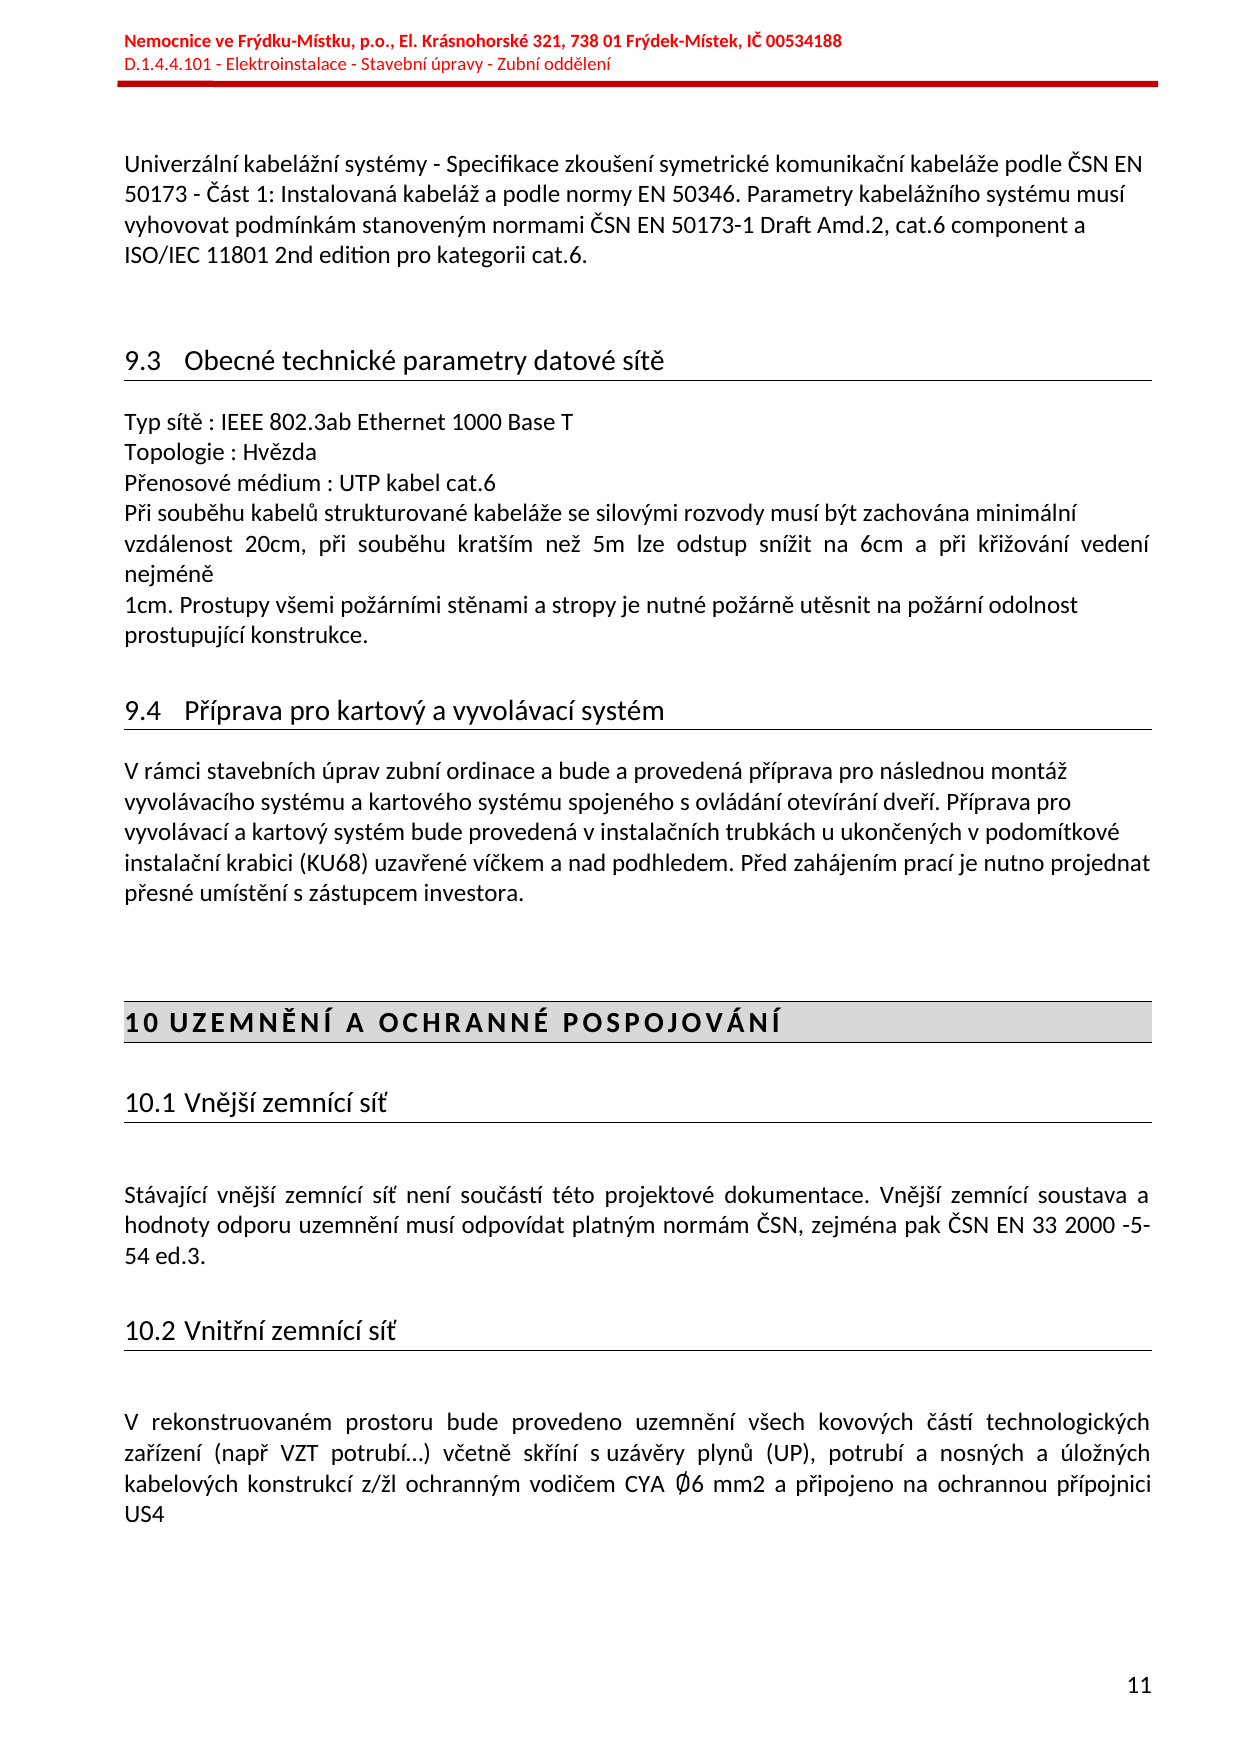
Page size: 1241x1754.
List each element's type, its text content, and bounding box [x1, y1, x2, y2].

text 50173 - Část 1: Instalovaná kabeláž a podle normy EN 50346. Parametry kabelážního systému musí [124, 178, 1152, 209]
text Stávající vnější zemnící síť není součástí této projektové dokumentace. Vnější zemnící soustava a hodnoty odporu uzemnění musí odpovídat platným normám ČSN, zejména pak ČSN EN 33 2000 -5-54 ed.3. [124, 1179, 1152, 1270]
subtitle Vnitřní zemnící síť [124, 1312, 1152, 1350]
text vyhovovat podmínkám stanoveným normami ČSN EN 50173-1 Draft Amd.2, cat.6 component a [124, 209, 1152, 239]
text Typ sítě : IEEE 802.3ab Ethernet 1000 Base T [124, 406, 1152, 436]
text instalační krabici (KU68) uzavřené víčkem a nad podhledem. Před zahájením prací je nutno projednat přesné umístění s zástupcem investora. [124, 847, 1152, 908]
subtitle UZEMNĚNÍ A OCHRANNÉ POSPOJOVÁNÍ [124, 1002, 1152, 1042]
text Univerzální kabelážní systémy - Specifikace zkoušení symetrické komunikační kabeláže podle ČSN EN [124, 148, 1152, 178]
text ISO/IEC 11801 2nd edition pro kategorii cat.6. [124, 239, 1152, 270]
text prostupující konstrukce. [124, 619, 1152, 650]
text vzdálenost 20cm, při souběhu kratším než 5m lze odstup snížit na 6cm a při křižování vedení nejméně [124, 528, 1152, 589]
text Při souběhu kabelů strukturované kabeláže se silovými rozvody musí být zachována minimální [124, 497, 1152, 528]
text 1cm. Prostupy všemi požárními stěnami a stropy je nutné požárně utěsnit na požární odolnost [124, 589, 1152, 619]
subtitle Příprava pro kartový a vyvolávací systém [124, 692, 1152, 729]
subtitle Obecné technické parametry datové sítě [124, 342, 1152, 380]
text V rekonstruovaném prostoru bude provedeno uzemnění všech kovových částí technologických zařízení (např VZT potrubí…) včetně skříní s uzávěry plynů (UP), potrubí a nosných a úložných kabelových konstrukcí z/žl ochranným vodičem CYA ∅6 mm2 a připojeno na ochrannou přípojnici US4 [124, 1406, 1152, 1529]
text Topologie : Hvězda [124, 436, 1152, 467]
subtitle Vnější zemnící síť [124, 1084, 1152, 1122]
text Přenosové médium : UTP kabel cat.6 [124, 467, 1152, 497]
text vyvolávacího systému a kartového systému spojeného s ovládání otevírání dveří. Příprava pro [124, 786, 1152, 816]
text vyvolávací a kartový systém bude provedená v instalačních trubkách u ukončených v podomítkové [124, 816, 1152, 847]
text V rámci stavebních úprav zubní ordinace a bude a provedená příprava pro následnou montáž [124, 755, 1152, 786]
